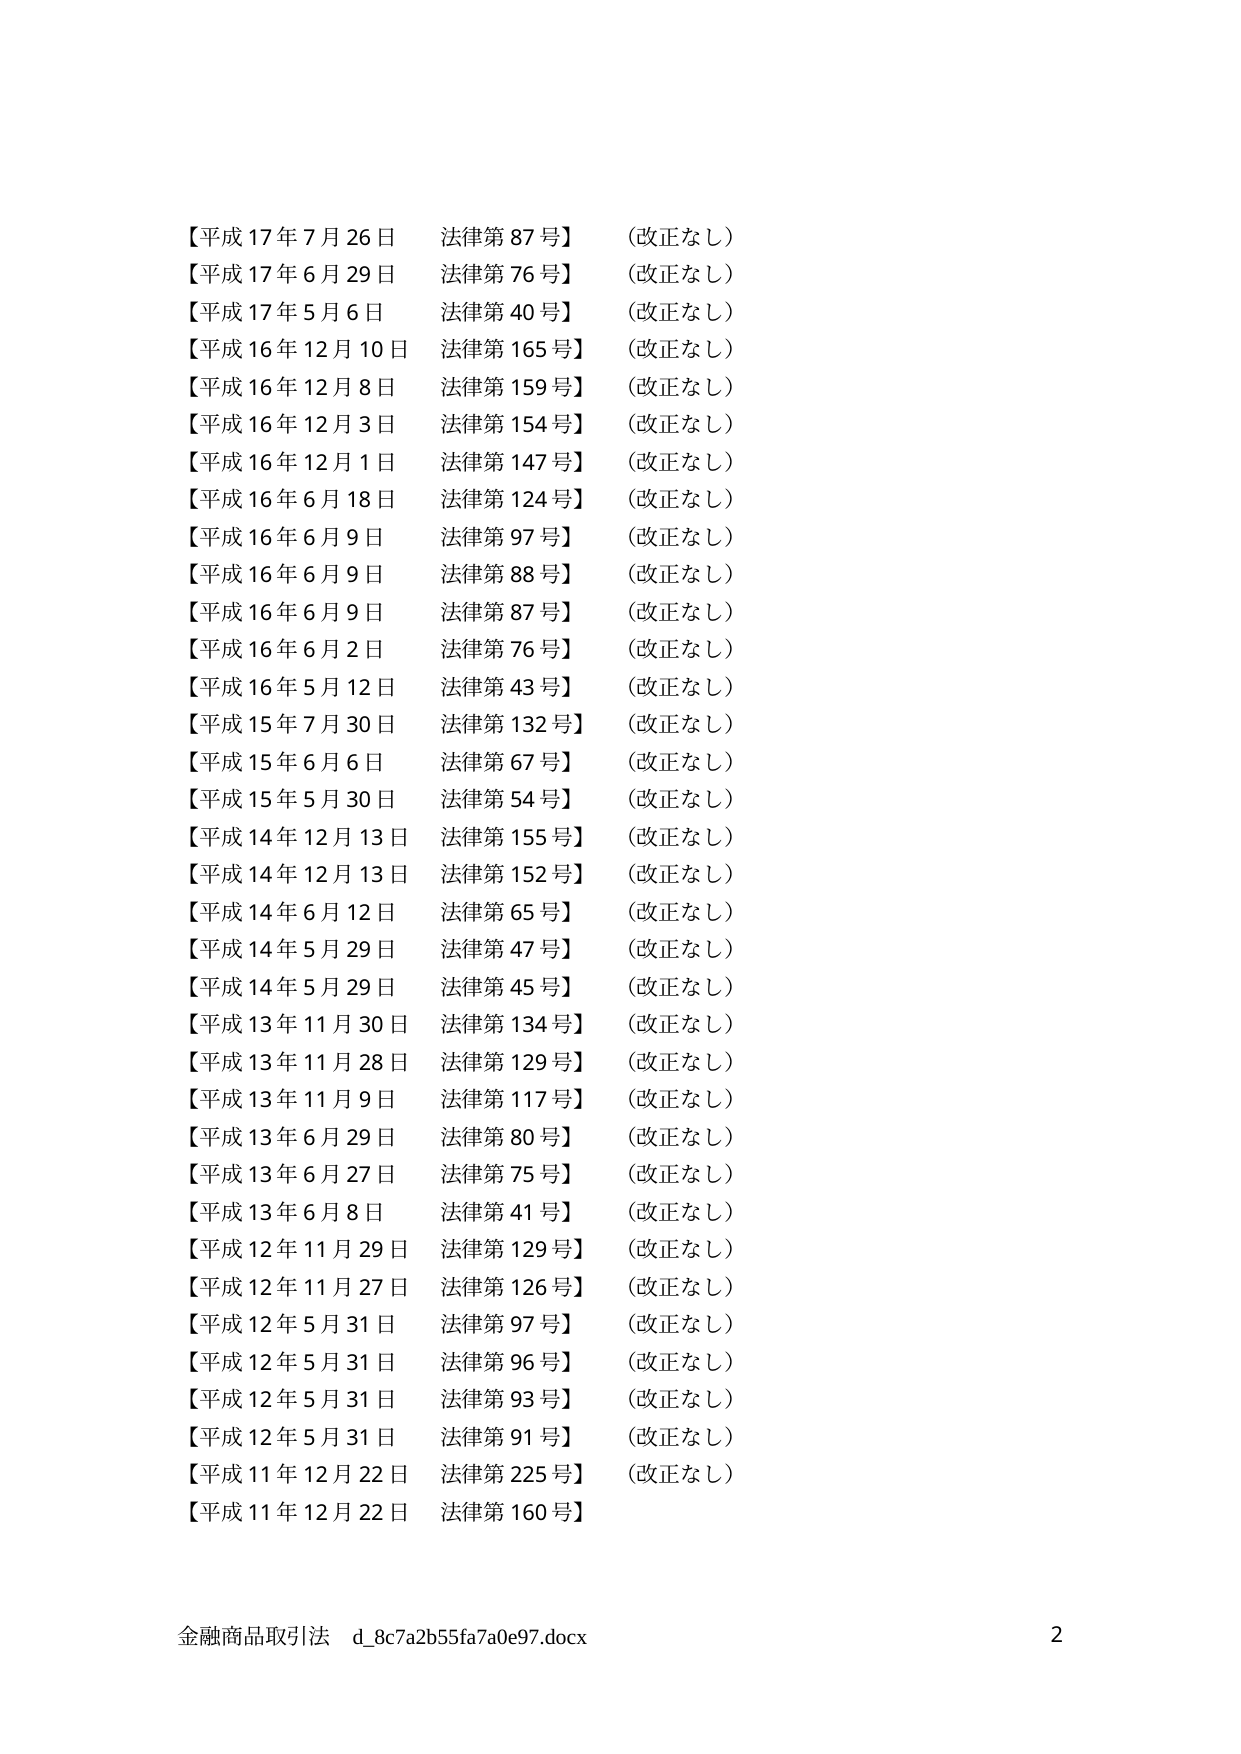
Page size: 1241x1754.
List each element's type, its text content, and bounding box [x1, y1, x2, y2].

text 【平成11年12月22日 法律第160号】 [177, 1492, 1063, 1529]
text 【平成17年7月26日 法律第87号】 （改正なし） [177, 217, 1063, 254]
text 【平成12年5月31日 法律第93号】 （改正なし） [177, 1379, 1063, 1417]
text 【平成12年5月31日 法律第96号】 （改正なし） [177, 1342, 1063, 1379]
text 【平成16年5月12日 法律第43号】 （改正なし） [177, 667, 1063, 704]
text 【平成16年12月1日 法律第147号】 （改正なし） [177, 442, 1063, 479]
text 【平成13年6月29日 法律第80号】 （改正なし） [177, 1117, 1063, 1154]
text 【平成15年5月30日 法律第54号】 （改正なし） [177, 779, 1063, 817]
text 【平成12年5月31日 法律第91号】 （改正なし） [177, 1417, 1063, 1454]
text 【平成12年11月27日 法律第126号】 （改正なし） [177, 1267, 1063, 1304]
text 【平成14年5月29日 法律第47号】 （改正なし） [177, 929, 1063, 967]
text 【平成17年5月6日 法律第40号】 （改正なし） [177, 292, 1063, 329]
text 【平成16年6月9日 法律第88号】 （改正なし） [177, 554, 1063, 592]
text 【平成13年11月9日 法律第117号】 （改正なし） [177, 1079, 1063, 1117]
text 【平成11年12月22日 法律第225号】 （改正なし） [177, 1454, 1063, 1492]
text 【平成16年6月18日 法律第124号】 （改正なし） [177, 479, 1063, 517]
text 【平成16年12月10日 法律第165号】 （改正なし） [177, 329, 1063, 367]
text 【平成13年6月8日 法律第41号】 （改正なし） [177, 1192, 1063, 1229]
text 【平成15年6月6日 法律第67号】 （改正なし） [177, 742, 1063, 779]
text 【平成14年6月12日 法律第65号】 （改正なし） [177, 892, 1063, 929]
text 【平成13年6月27日 法律第75号】 （改正なし） [177, 1154, 1063, 1192]
text 【平成14年12月13日 法律第152号】 （改正なし） [177, 854, 1063, 892]
text 【平成16年12月3日 法律第154号】 （改正なし） [177, 404, 1063, 442]
text 【平成14年5月29日 法律第45号】 （改正なし） [177, 967, 1063, 1004]
text 【平成14年12月13日 法律第155号】 （改正なし） [177, 817, 1063, 854]
text 【平成16年12月8日 法律第159号】 （改正なし） [177, 367, 1063, 404]
text 【平成12年11月29日 法律第129号】 （改正なし） [177, 1229, 1063, 1267]
text 【平成16年6月2日 法律第76号】 （改正なし） [177, 629, 1063, 667]
text 【平成12年5月31日 法律第97号】 （改正なし） [177, 1304, 1063, 1342]
text 【平成15年7月30日 法律第132号】 （改正なし） [177, 704, 1063, 742]
text 【平成16年6月9日 法律第97号】 （改正なし） [177, 517, 1063, 554]
text 【平成16年6月9日 法律第87号】 （改正なし） [177, 592, 1063, 629]
text 【平成13年11月28日 法律第129号】 （改正なし） [177, 1042, 1063, 1079]
text 【平成13年11月30日 法律第134号】 （改正なし） [177, 1004, 1063, 1042]
text 【平成17年6月29日 法律第76号】 （改正なし） [177, 254, 1063, 292]
